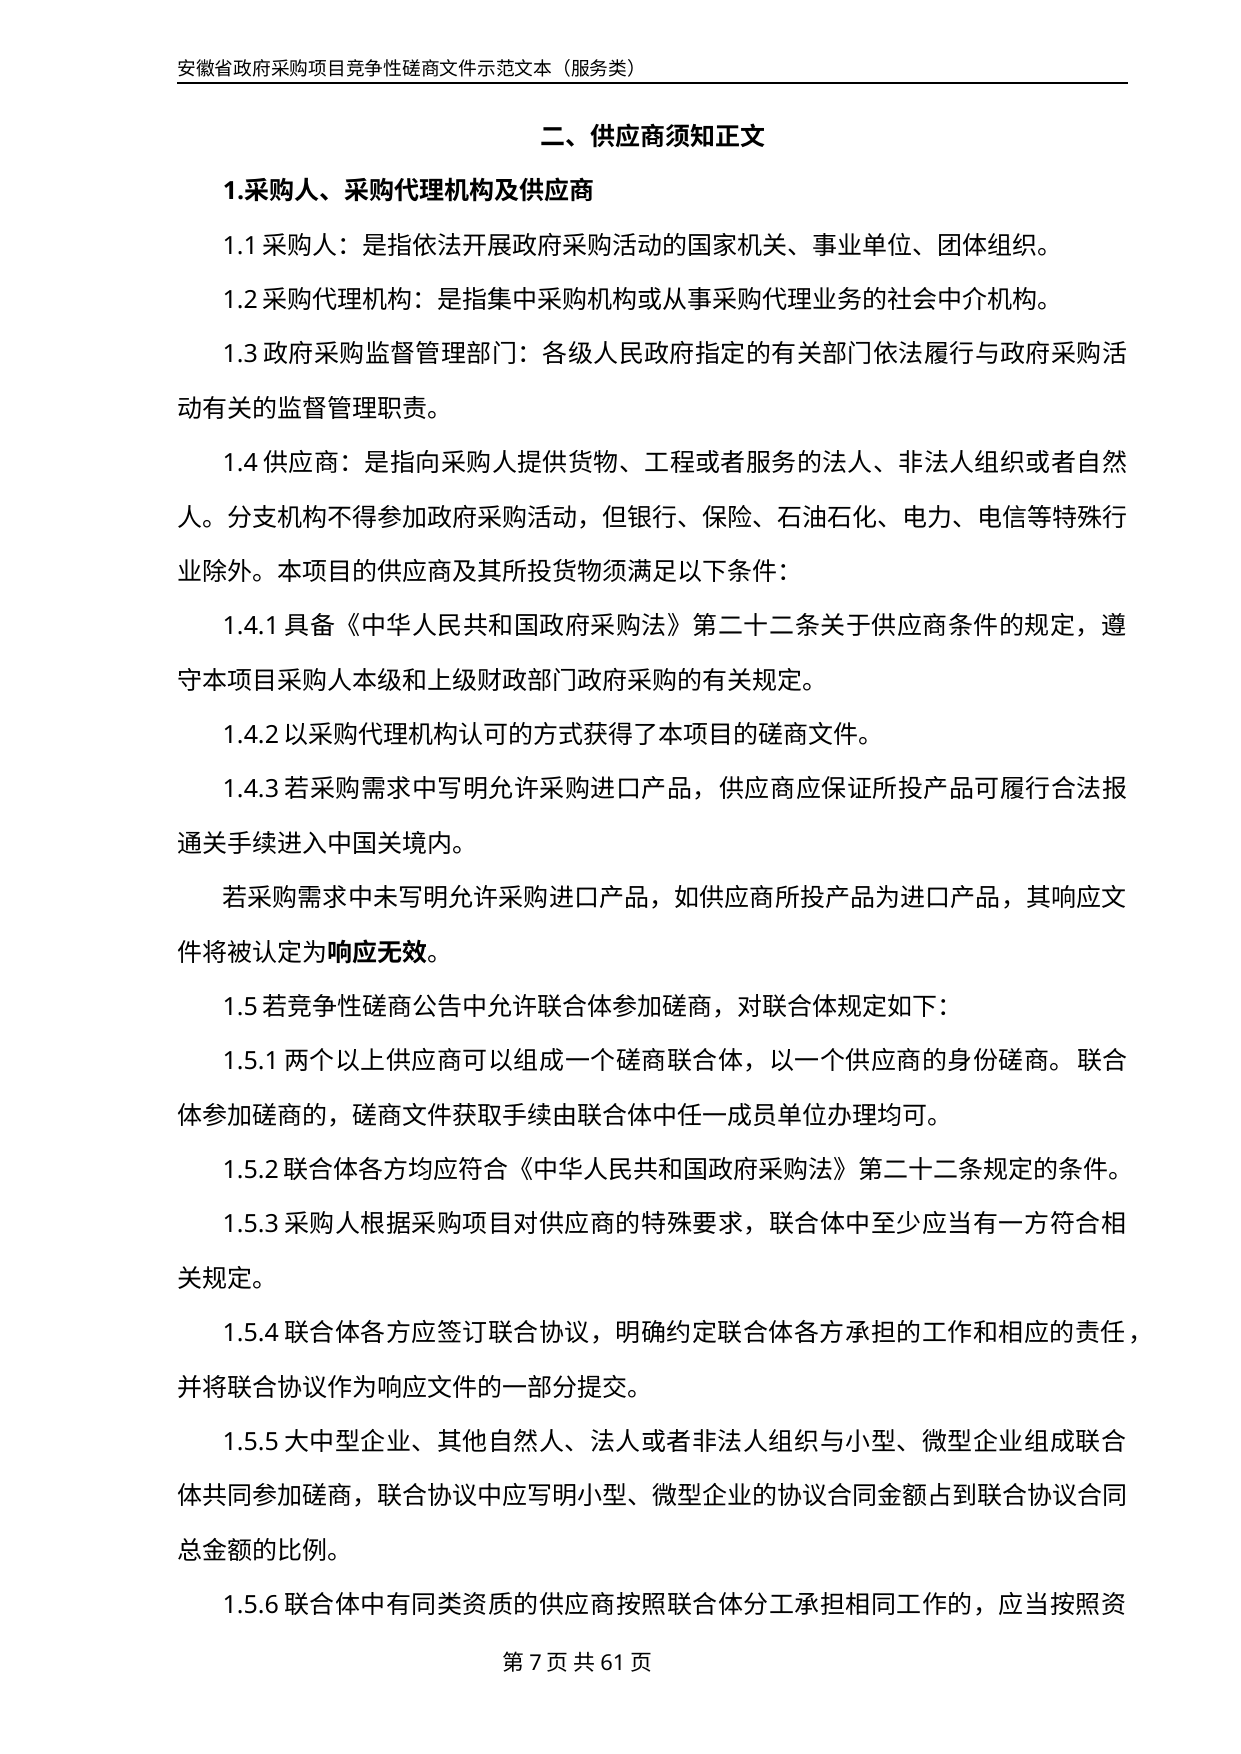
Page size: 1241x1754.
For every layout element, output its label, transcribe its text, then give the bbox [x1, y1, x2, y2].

text 1.4.2以采购代理机构认可的方式获得了本项目的磋商文件。 [177, 714, 1128, 751]
text 1.5.4联合体各方应签订联合协议，明确约定联合体各方承担的工作和相应的责任，并将联合协议作为响应文件的一部分提交。 [177, 1313, 1128, 1403]
text 1.2采购代理机构：是指集中采购机构或从事采购代理业务的社会中介机构。 [177, 279, 1128, 316]
text 1.5.2联合体各方均应符合《中华人民共和国政府采购法》第二十二条规定的条件。 [177, 1149, 1128, 1186]
text 1.5.3采购人根据采购项目对供应商的特殊要求，联合体中至少应当有一方符合相关规定。 [177, 1204, 1128, 1294]
text 1.5.5大中型企业、其他自然人、法人或者非法人组织与小型、微型企业组成联合体共同参加磋商，联合协议中应写明小型、微型企业的协议合同金额占到联合协议合同总金额的比例。 [177, 1421, 1128, 1566]
text 1.5若竞争性磋商公告中允许联合体参加磋商，对联合体规定如下： [177, 986, 1128, 1023]
text 1.采购人、采购代理机构及供应商 [177, 171, 1128, 207]
text 1.4供应商：是指向采购人提供货物、工程或者服务的法人、非法人组织或者自然人。分支机构不得参加政府采购活动，但银行、保险、石油石化、电力、电信等特殊行业除外。本项目的供应商及其所投货物须满足以下条件： [177, 443, 1128, 588]
text 1.4.3若采购需求中写明允许采购进口产品，供应商应保证所投产品可履行合法报通关手续进入中国关境内。 [177, 769, 1128, 859]
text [177, 1584, 1128, 1621]
text 1.3政府采购监督管理部门：各级人民政府指定的有关部门依法履行与政府采购活动有关的监督管理职责。 [177, 334, 1128, 424]
text 1.5.1两个以上供应商可以组成一个磋商联合体，以一个供应商的身份磋商。联合体参加磋商的，磋商文件获取手续由联合体中任一成员单位办理均可。 [177, 1041, 1128, 1131]
text 二、供应商须知正文 [177, 116, 1128, 153]
text 若采购需求中未写明允许采购进口产品，如供应商所投产品为进口产品，其响应文件将被认定为响应无效。 [177, 878, 1128, 968]
text 1.4.1具备《中华人民共和国政府采购法》第二十二条关于供应商条件的规定，遵守本项目采购人本级和上级财政部门政府采购的有关规定。 [177, 606, 1128, 696]
text 1.1采购人：是指依法开展政府采购活动的国家机关、事业单位、团体组织。 [177, 225, 1128, 261]
